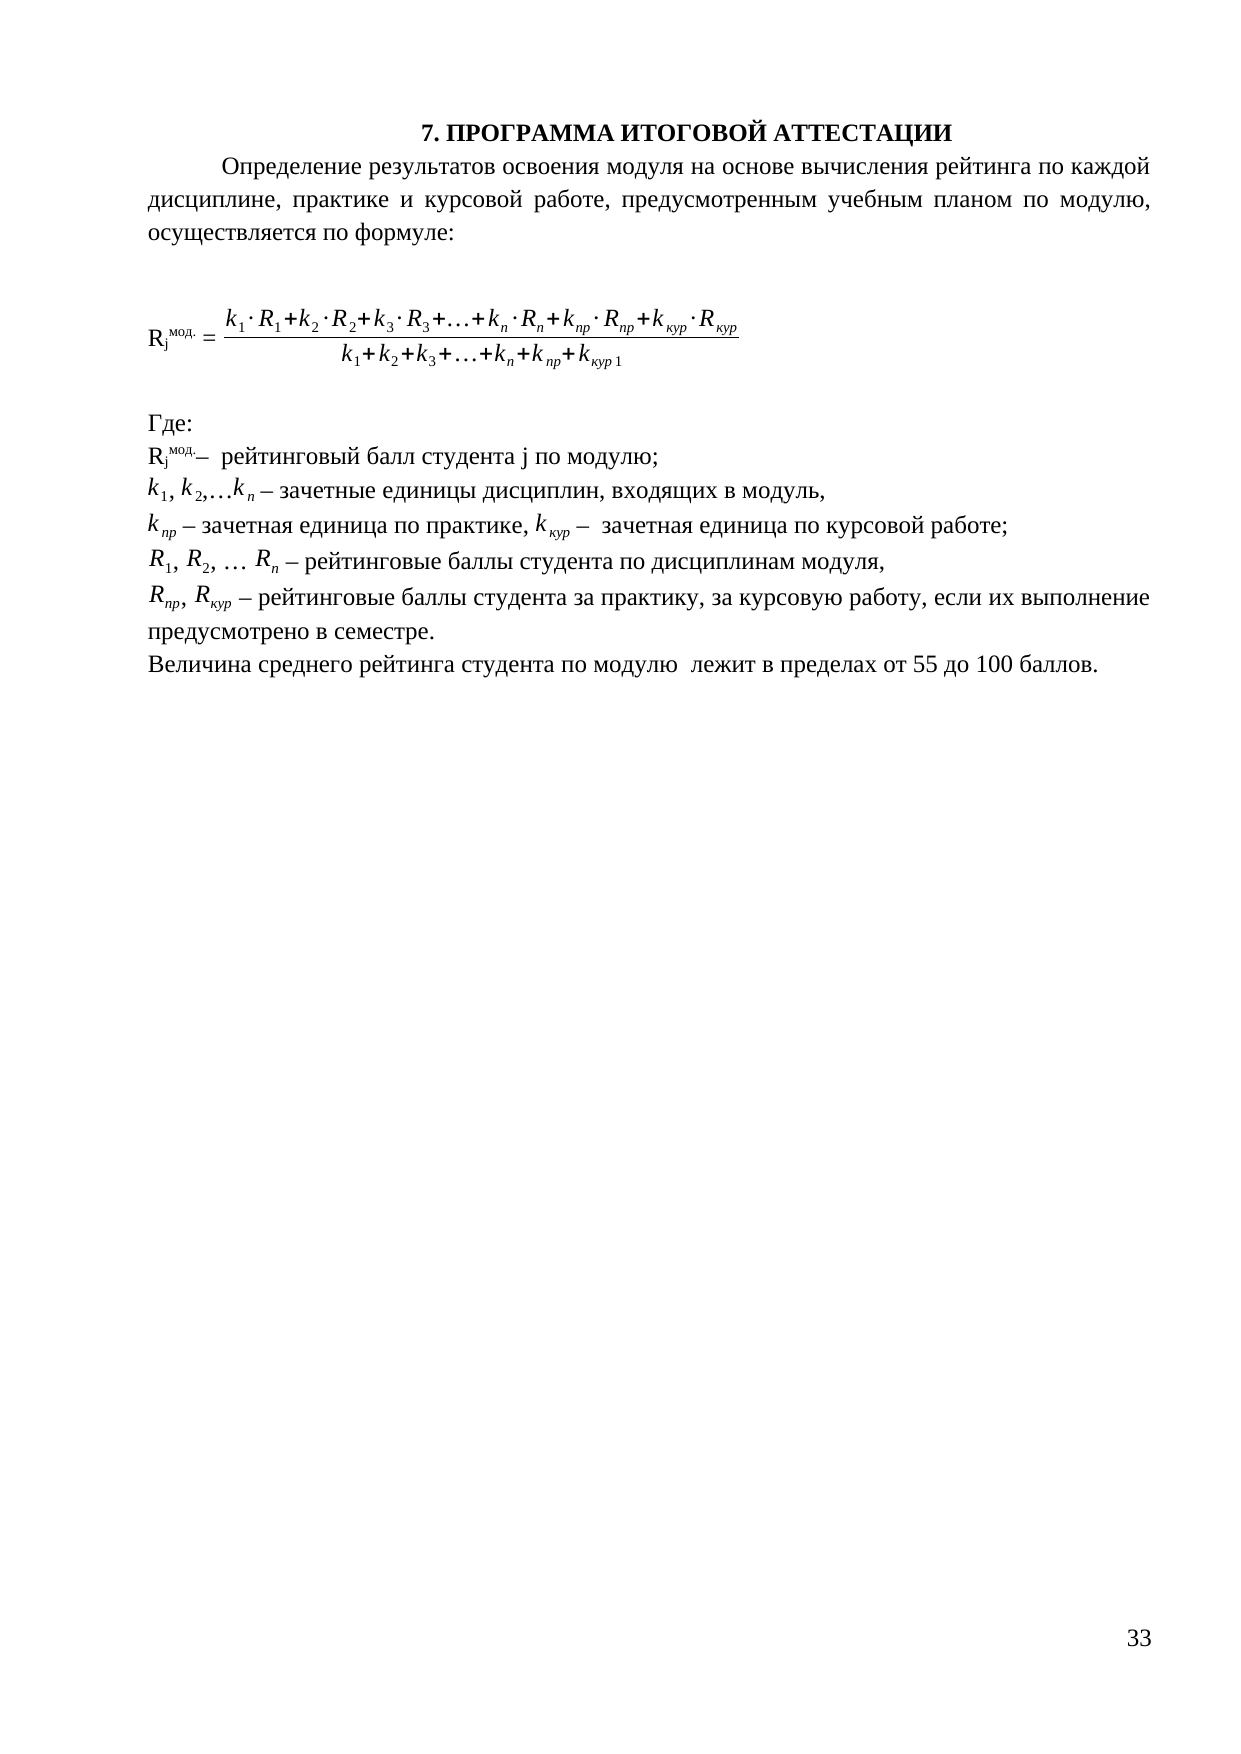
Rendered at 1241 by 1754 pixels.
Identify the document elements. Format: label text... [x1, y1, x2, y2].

text , – рейтинговые баллы студента за практику, за курсовую работу, если их выполнение предусмотрено в семестре. [148, 581, 1152, 645]
text , ,… – зачетные единицы дисциплин, входящих в модуль, [148, 474, 1152, 505]
text Где: [148, 408, 1152, 436]
text , , … – рейтинговые баллы студента по дисциплинам модуля, [148, 545, 1152, 576]
text Rjмод. = [148, 304, 1152, 370]
text – зачетная единица по практике, – зачетная единица по курсовой работе; [148, 509, 1152, 541]
list Определение результатов освоения модуля на основе вычисления рейтинга по каждой дисциплине, практике и курсовой работе, предусмотренным учебным планом по модулю, осуществляется по формуле: [148, 151, 1152, 246]
text 7. ПРОГРАММА ИТОГОВОЙ АТТЕСТАЦИИ [148, 118, 1152, 147]
text Rjмод.– рейтинговый балл студента j по модулю; [148, 441, 1152, 469]
text Величина среднего рейтинга студента по модулю лежит в пределах от 55 до 100 баллов. [148, 649, 1152, 678]
